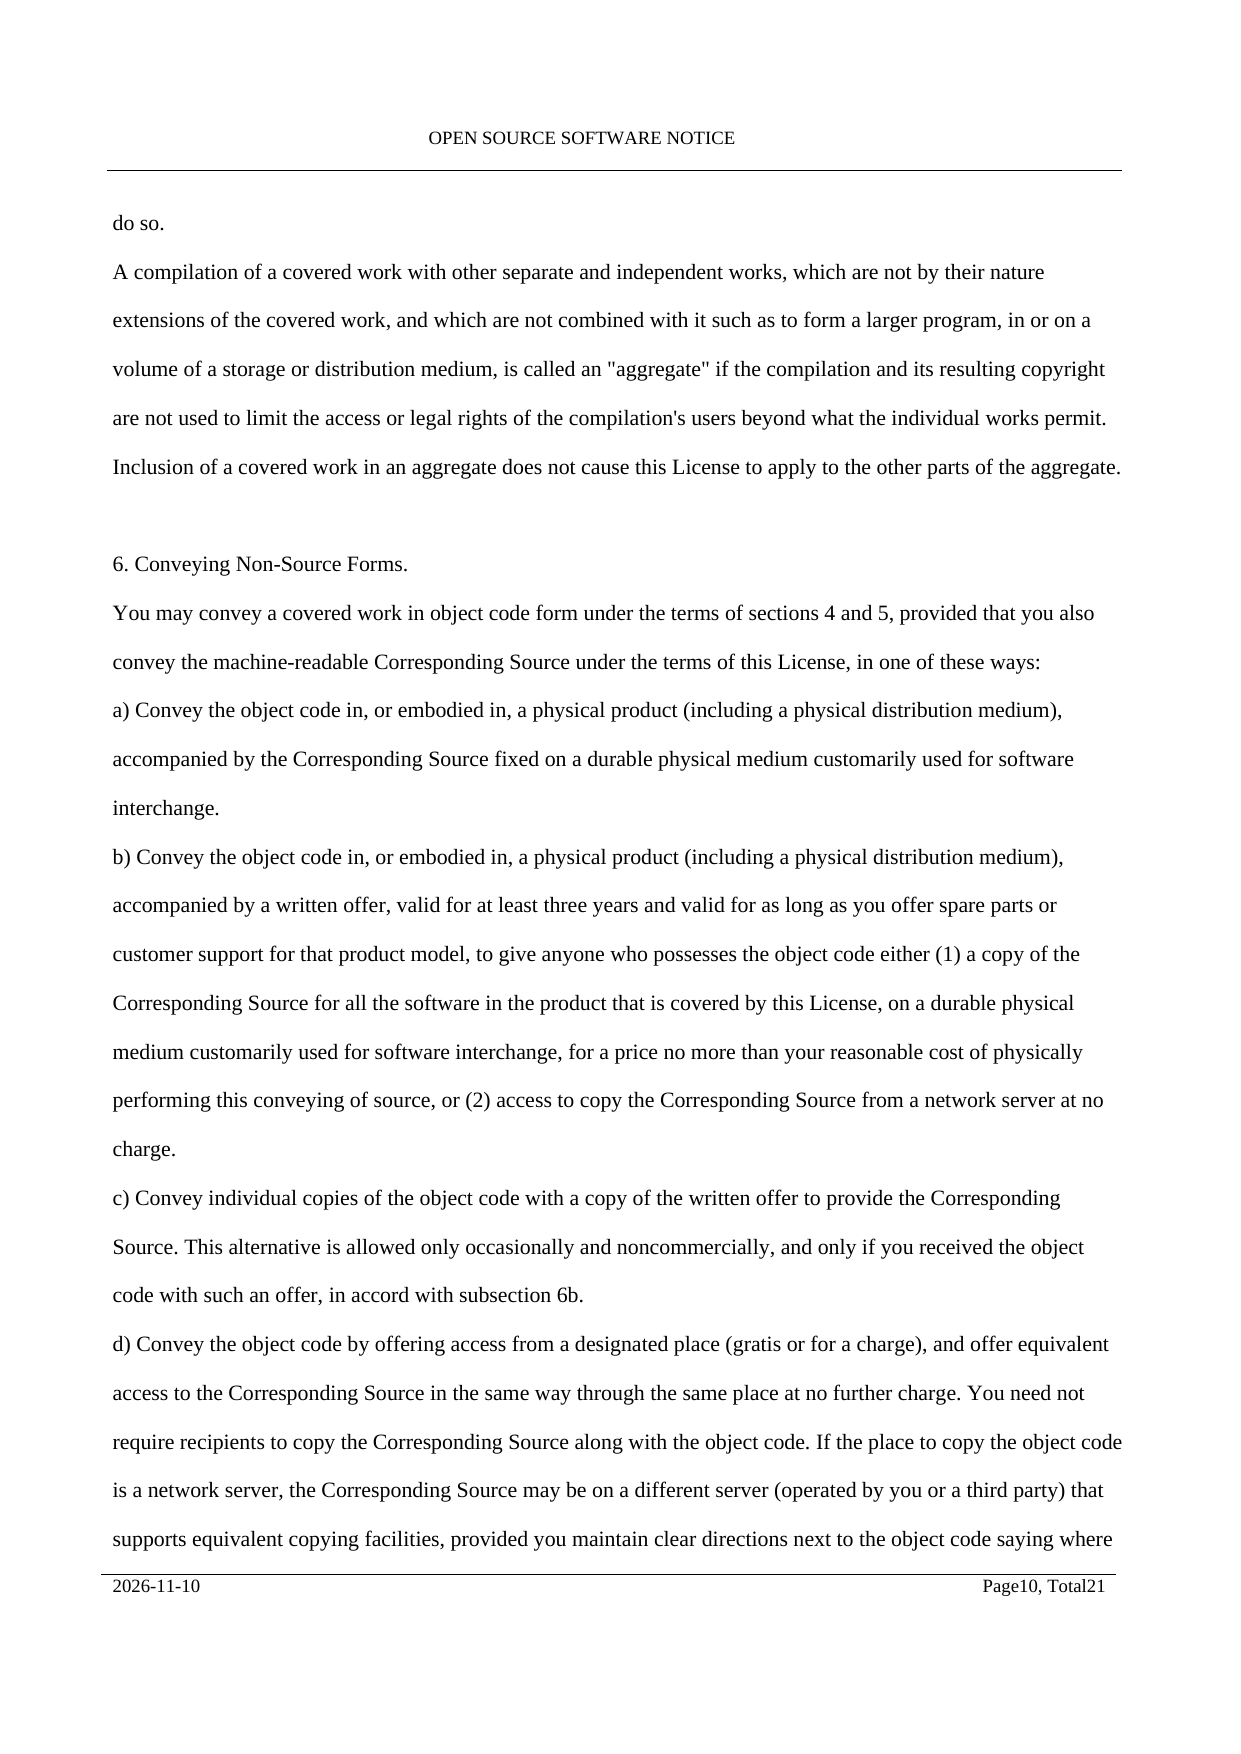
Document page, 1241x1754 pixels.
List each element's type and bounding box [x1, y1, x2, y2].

text [112, 206, 1128, 1555]
